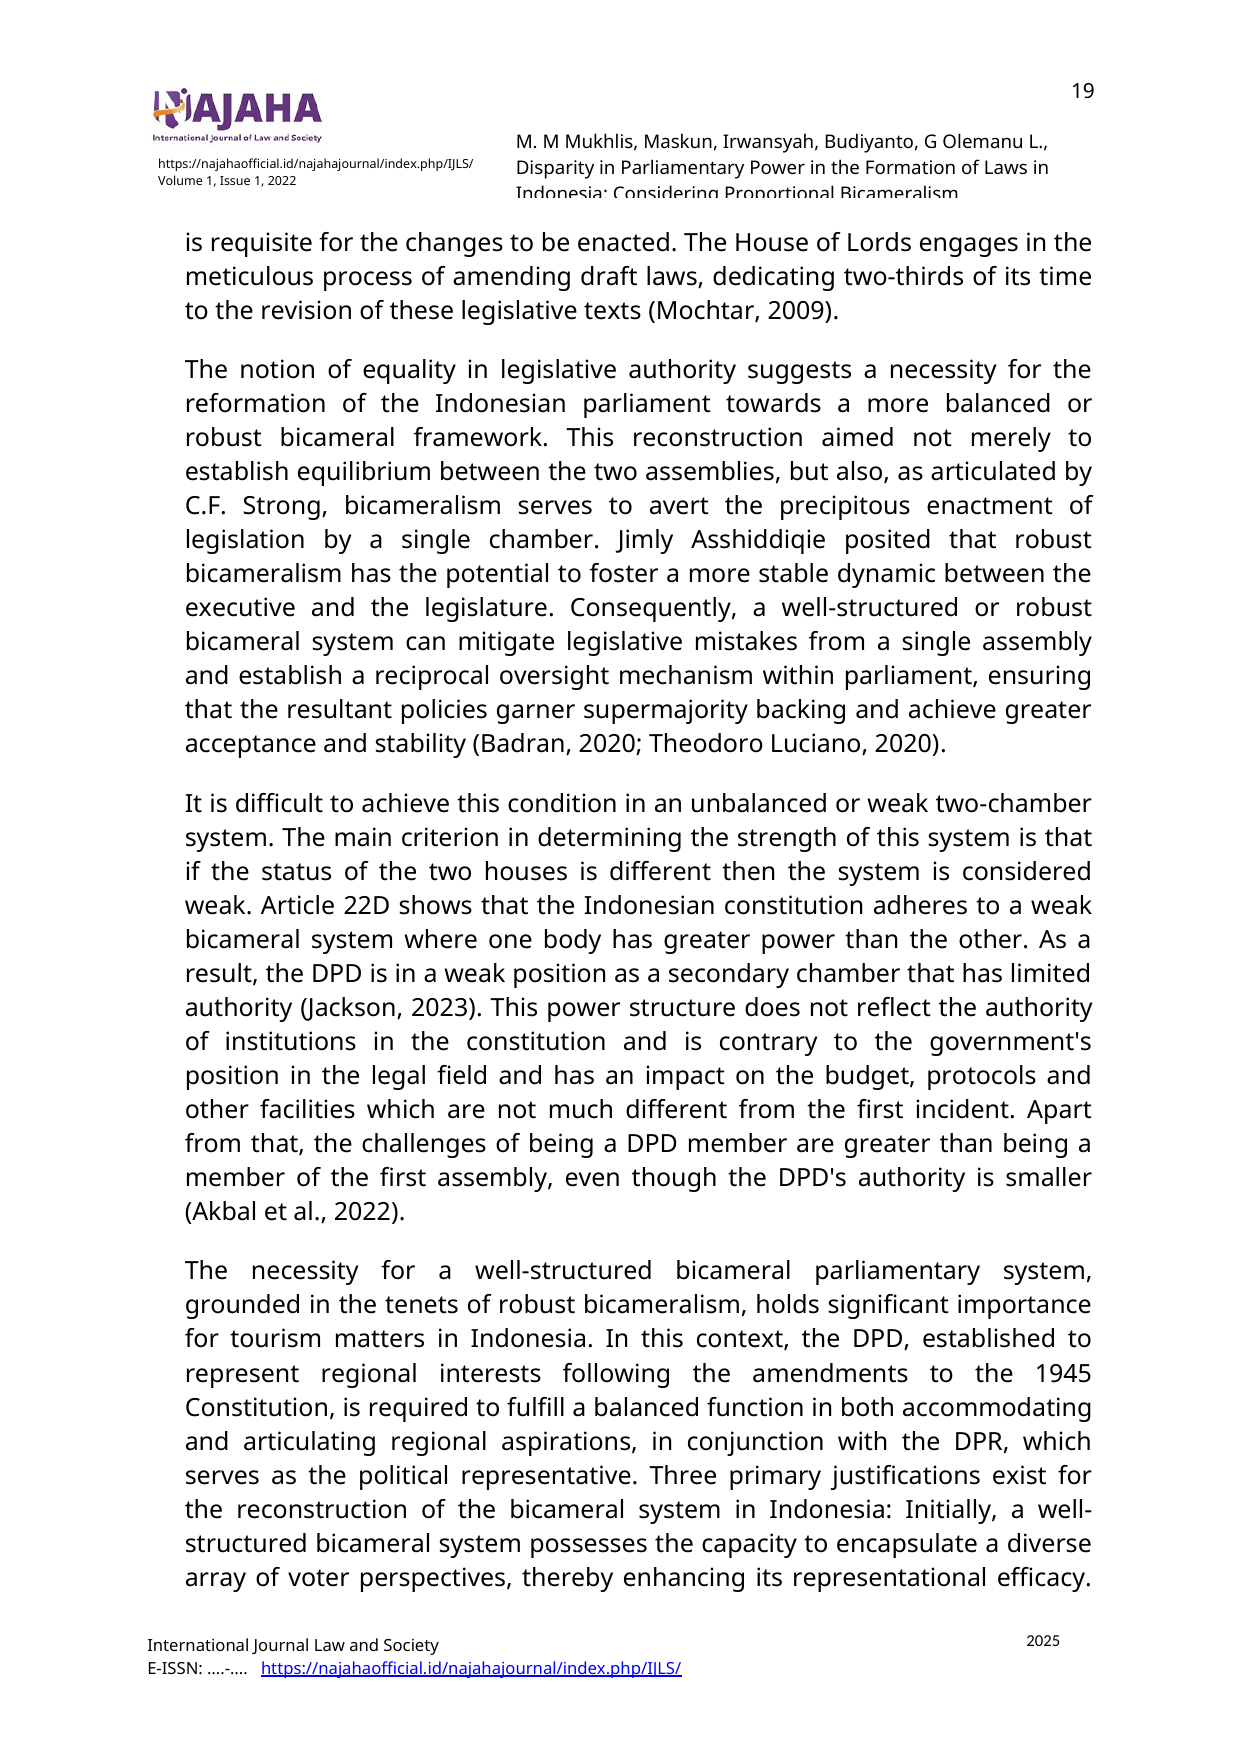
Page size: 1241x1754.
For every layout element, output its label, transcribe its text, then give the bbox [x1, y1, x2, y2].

picture [147, 75, 327, 157]
text It is difficult to achieve this condition in an unbalanced or weak two-chamber system. The main criterion in determining the strength of this system is that if the status of the two houses is different then the system is considered weak. Article 22D shows that the Indonesian constitution adheres to a weak bicameral system where one body has greater power than the other. As a result, the DPD is in a weak position as a secondary chamber that has limited authority (Jackson, 2023). This power structure does not reflect the authority of institutions in the constitution and is contrary to the government's position in the legal field and has an impact on the budget, protocols and other facilities which are not much different from the first incident. Apart from that, the challenges of being a DPD member are greater than being a member of the first assembly, even though the DPD's authority is smaller (Akbal et al., 2022). [184, 785, 1093, 1228]
text The notion of equality in legislative authority suggests a necessity for the reformation of the Indonesian parliament towards a more balanced or robust bicameral framework. This reconstruction aimed not merely to establish equilibrium between the two assemblies, but also, as articulated by C.F. Strong, bicameralism serves to avert the precipitous enactment of legislation by a single chamber. Jimly Asshiddiqie posited that robust bicameralism has the potential to foster a more stable dynamic between the executive and the legislature. Consequently, a well-structured or robust bicameral system can mitigate legislative mistakes from a single assembly and establish a reciprocal oversight mechanism within parliament, ensuring that the resultant policies garner supermajority backing and achieve greater acceptance and stability (Badran, 2020; Theodoro Luciano, 2020). [184, 351, 1093, 760]
